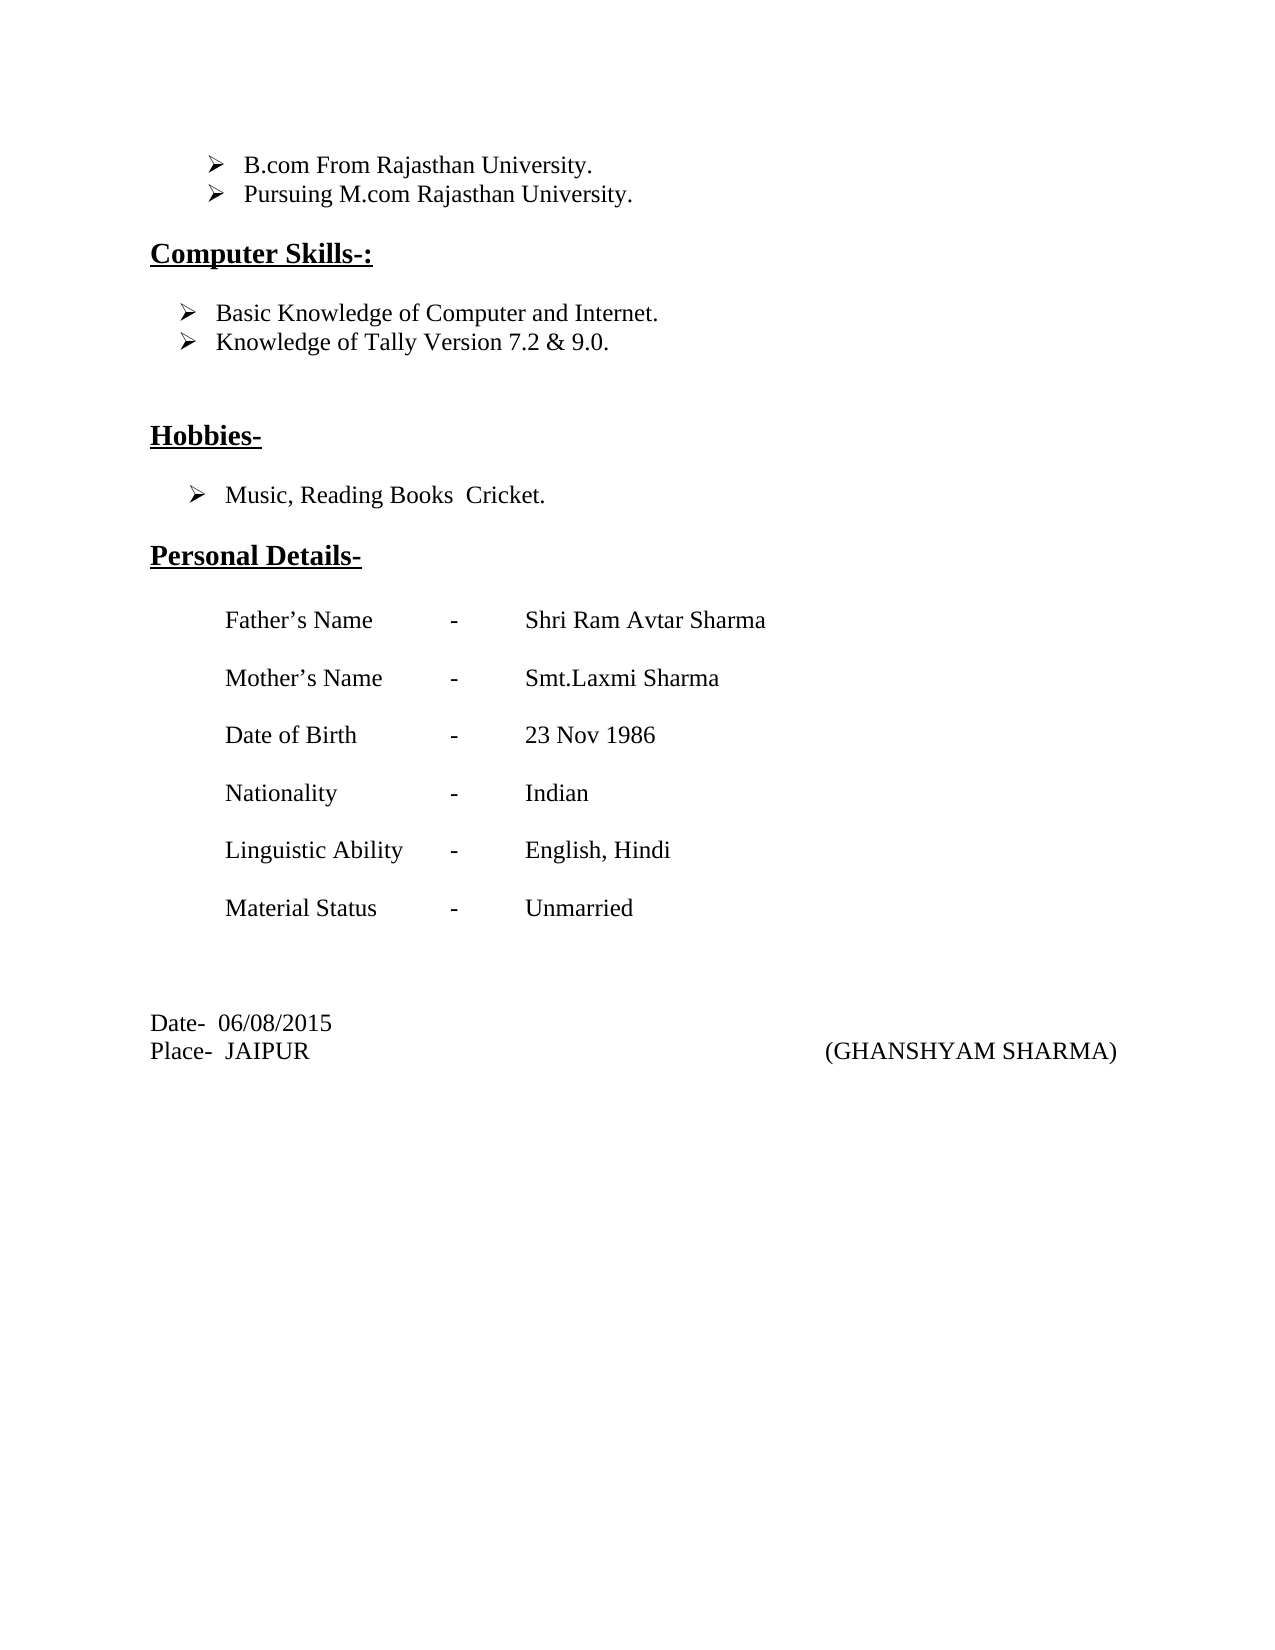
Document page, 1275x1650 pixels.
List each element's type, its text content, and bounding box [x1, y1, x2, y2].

text Date- 06/08/2015 [150, 1008, 1125, 1036]
list B.com From Rajasthan University. [206, 150, 1125, 179]
list Knowledge of Tally Version 7.2 & 9.0. [178, 327, 1125, 356]
text Date of Birth - 23 Nov 1986 [150, 720, 1125, 749]
text Hobbies- [150, 418, 1125, 452]
text Nationality - Indian [150, 778, 1125, 806]
text Computer Skills-: [150, 236, 1125, 270]
list Music, Reading Books Cricket. [187, 481, 1125, 509]
list Basic Knowledge of Computer and Internet. [178, 298, 1125, 327]
list Pursuing M.com Rajasthan University. [206, 179, 1125, 207]
text Material Status - Unmarried [150, 893, 1125, 921]
text Mother’s Name - Smt.Laxmi Sharma [150, 663, 1125, 691]
text Place- JAIPUR (GHANSHYAM SHARMA) [150, 1036, 1125, 1065]
text Personal Details- [150, 538, 1125, 572]
text Linguistic Ability - English, Hindi [150, 835, 1125, 864]
text Father’s Name - Shri Ram Avtar Sharma [150, 605, 1125, 634]
